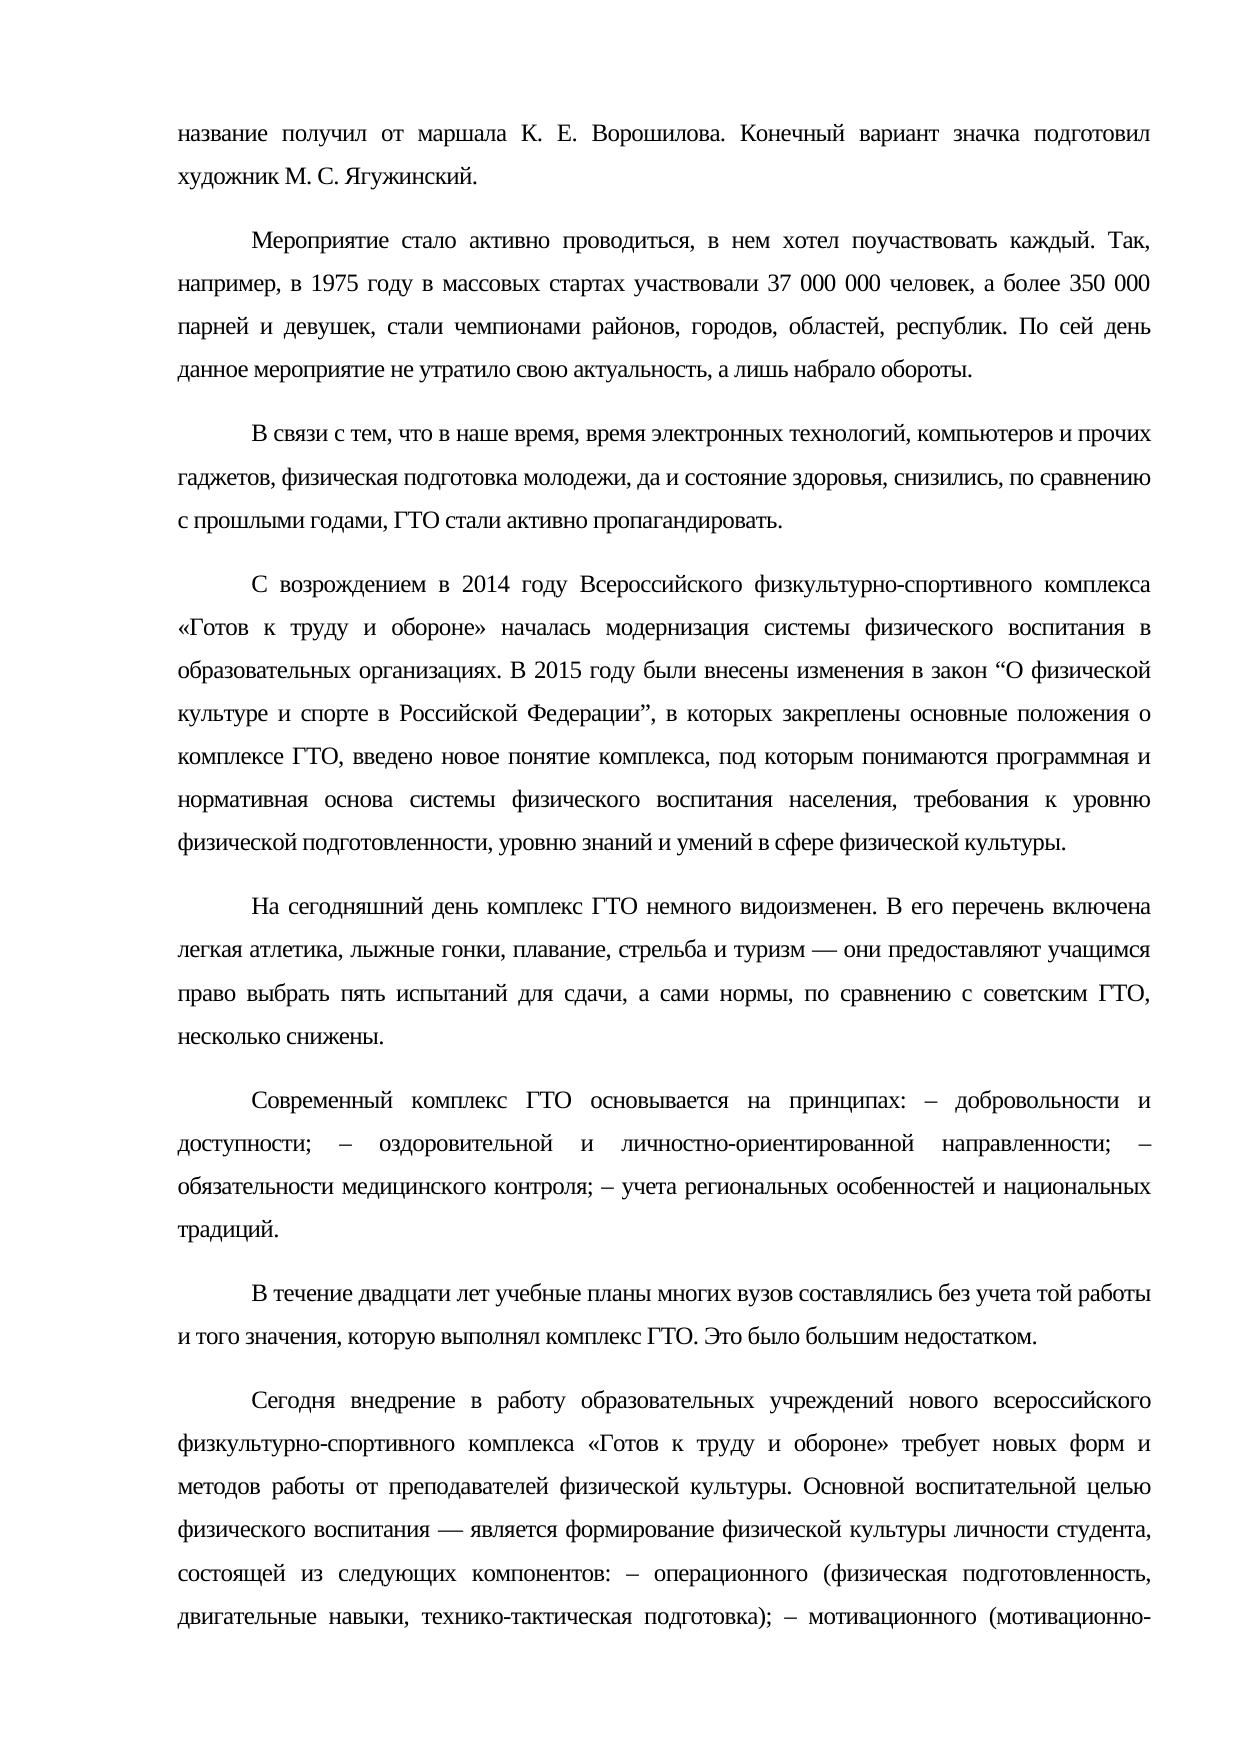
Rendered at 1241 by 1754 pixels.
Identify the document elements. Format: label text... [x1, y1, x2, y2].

text В связи с тем, что в наше время, время электронных технологий, компьютеров и прочих гаджетов, физическая подготовка молодежи, да и состояние здоровья, снизились, по сравнению с прошлыми годами, ГТО стали активно пропагандировать. [177, 418, 1152, 533]
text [177, 1385, 1152, 1629]
text На сегодняшний день комплекс ГТО немного видоизменен. В его перечень включена легкая атлетика, лыжные гонки, плавание, стрельба и туризм — они предоставляют учащимся право выбрать пять испытаний для сдачи, а сами нормы, по сравнению с советским ГТО, несколько снижены. [177, 891, 1152, 1049]
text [177, 118, 1152, 190]
text Мероприятие стало активно проводиться, в нем хотел поучаствовать каждый. Так, например, в 1975 году в массовых стартах участвовали 37 000 000 человек, а более 350 000 парней и девушек, стали чемпионами районов, городов, областей, республик. По сей день данное мероприятие не утратило свою актуальность, а лишь набрало обороты. [177, 225, 1152, 383]
text Современный комплекс ГТО основывается на принципах: – добровольности и доступности; – оздоровительной и личностно-ориентированной направленности; – обязательности медицинского контроля; – учета региональных особенностей и национальных традиций. [177, 1085, 1152, 1243]
text С возрождением в 2014 году Всероссийского физкультурно-спортивного комплекса «Готов к труду и обороне» началась модернизация системы физического воспитания в образовательных организациях. В 2015 году были внесены изменения в закон “О физической культуре и спорте в Российской Федерации”, в которых закреплены основные положения о комплексе ГТО, введено новое понятие комплекса, под которым понимаются программная и нормативная основа системы физического воспитания населения, требования к уровню физической подготовленности, уровню знаний и умений в сфере физической культуры. [177, 569, 1152, 856]
text В течение двадцати лет учебные планы многих вузов составлялись без учета той работы и того значения, которую выполнял комплекс ГТО. Это было большим недостатком. [177, 1278, 1152, 1350]
